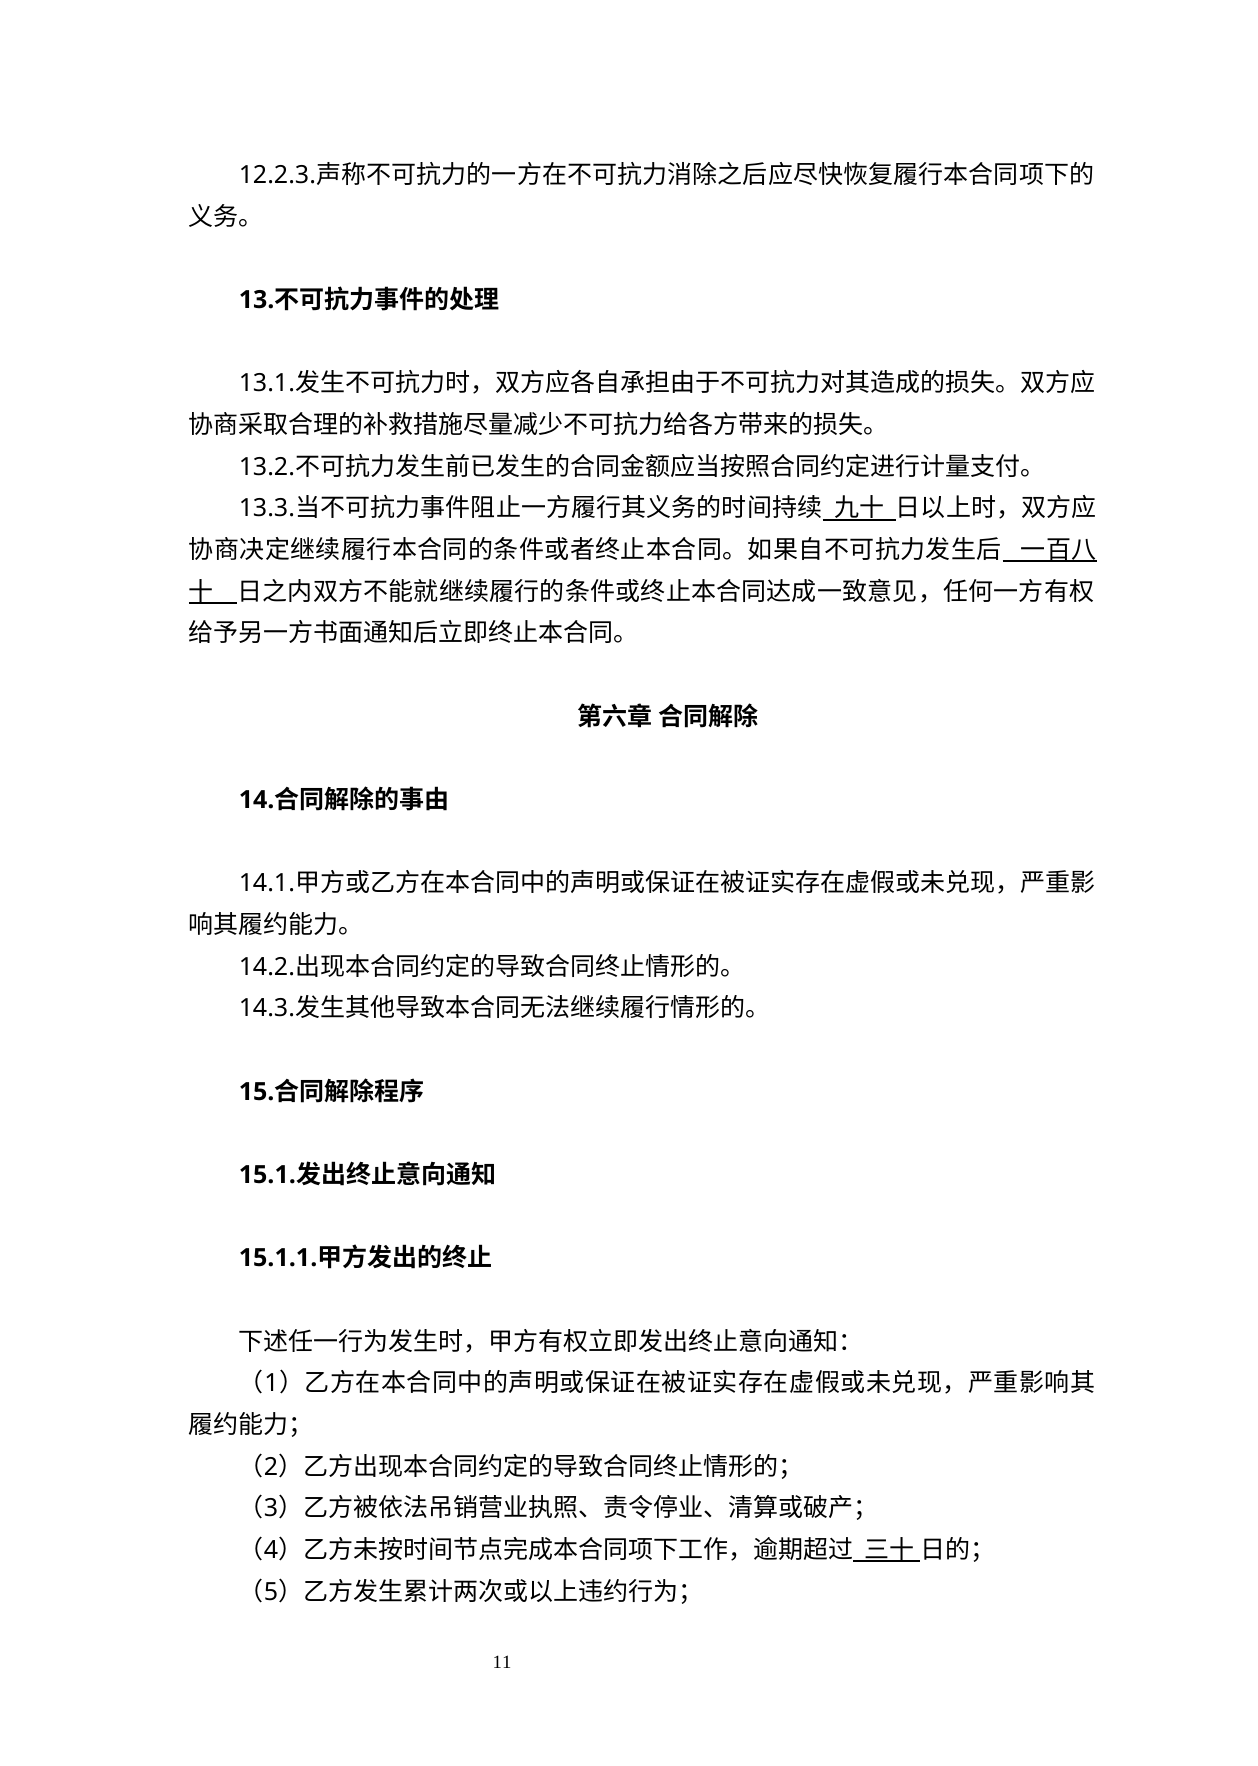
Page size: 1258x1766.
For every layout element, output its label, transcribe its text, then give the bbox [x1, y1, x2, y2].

text 14.2.出现本合同约定的导致合同终止情形的。 [188, 942, 1096, 983]
text 14.3.发生其他导致本合同无法继续履行情形的。 [188, 983, 1096, 1025]
text 下述任一行为发生时，甲方有权立即发出终止意向通知： [188, 1317, 1096, 1358]
text 15.1.1.甲方发出的终止 [188, 1233, 1096, 1275]
text 13.2.不可抗力发生前已发生的合同金额应当按照合同约定进行计量支付。 [188, 442, 1096, 483]
text （1）乙方在本合同中的声明或保证在被证实存在虚假或未兑现，严重影响其履约能力； [188, 1358, 1096, 1442]
text （2）乙方出现本合同约定的导致合同终止情形的； [188, 1442, 1096, 1483]
text 13.3.当不可抗力事件阻止一方履行其义务的时间持续 九十 日以上时，双方应协商决定继续履行本合同的条件或者终止本合同。如果自不可抗力发生后 一百八十 日之内双方不能就继续履行的条件或终止本合同达成一致意见，任何一方有权给予另一方书面通知后立即终止本合同。 [188, 483, 1096, 650]
text 15.1.发出终止意向通知 [188, 1150, 1096, 1192]
text 13.1.发生不可抗力时，双方应各自承担由于不可抗力对其造成的损失。双方应协商采取合理的补救措施尽量减少不可抗力给各方带来的损失。 [188, 358, 1096, 442]
text 15.合同解除程序 [188, 1067, 1096, 1108]
list 合同解除 [188, 692, 1096, 733]
text 13.不可抗力事件的处理 [188, 275, 1096, 317]
text （5）乙方发生累计两次或以上违约行为； [188, 1567, 1096, 1608]
text （3）乙方被依法吊销营业执照、责令停业、清算或破产； [188, 1483, 1096, 1525]
text 14.1.甲方或乙方在本合同中的声明或保证在被证实存在虚假或未兑现，严重影响其履约能力。 [188, 858, 1096, 942]
text 14.合同解除的事由 [188, 775, 1096, 817]
text 12.2.3.声称不可抗力的一方在不可抗力消除之后应尽快恢复履行本合同项下的义务。 [188, 150, 1096, 233]
text （4）乙方未按时间节点完成本合同项下工作，逾期超过 三十 日的； [188, 1525, 1096, 1567]
